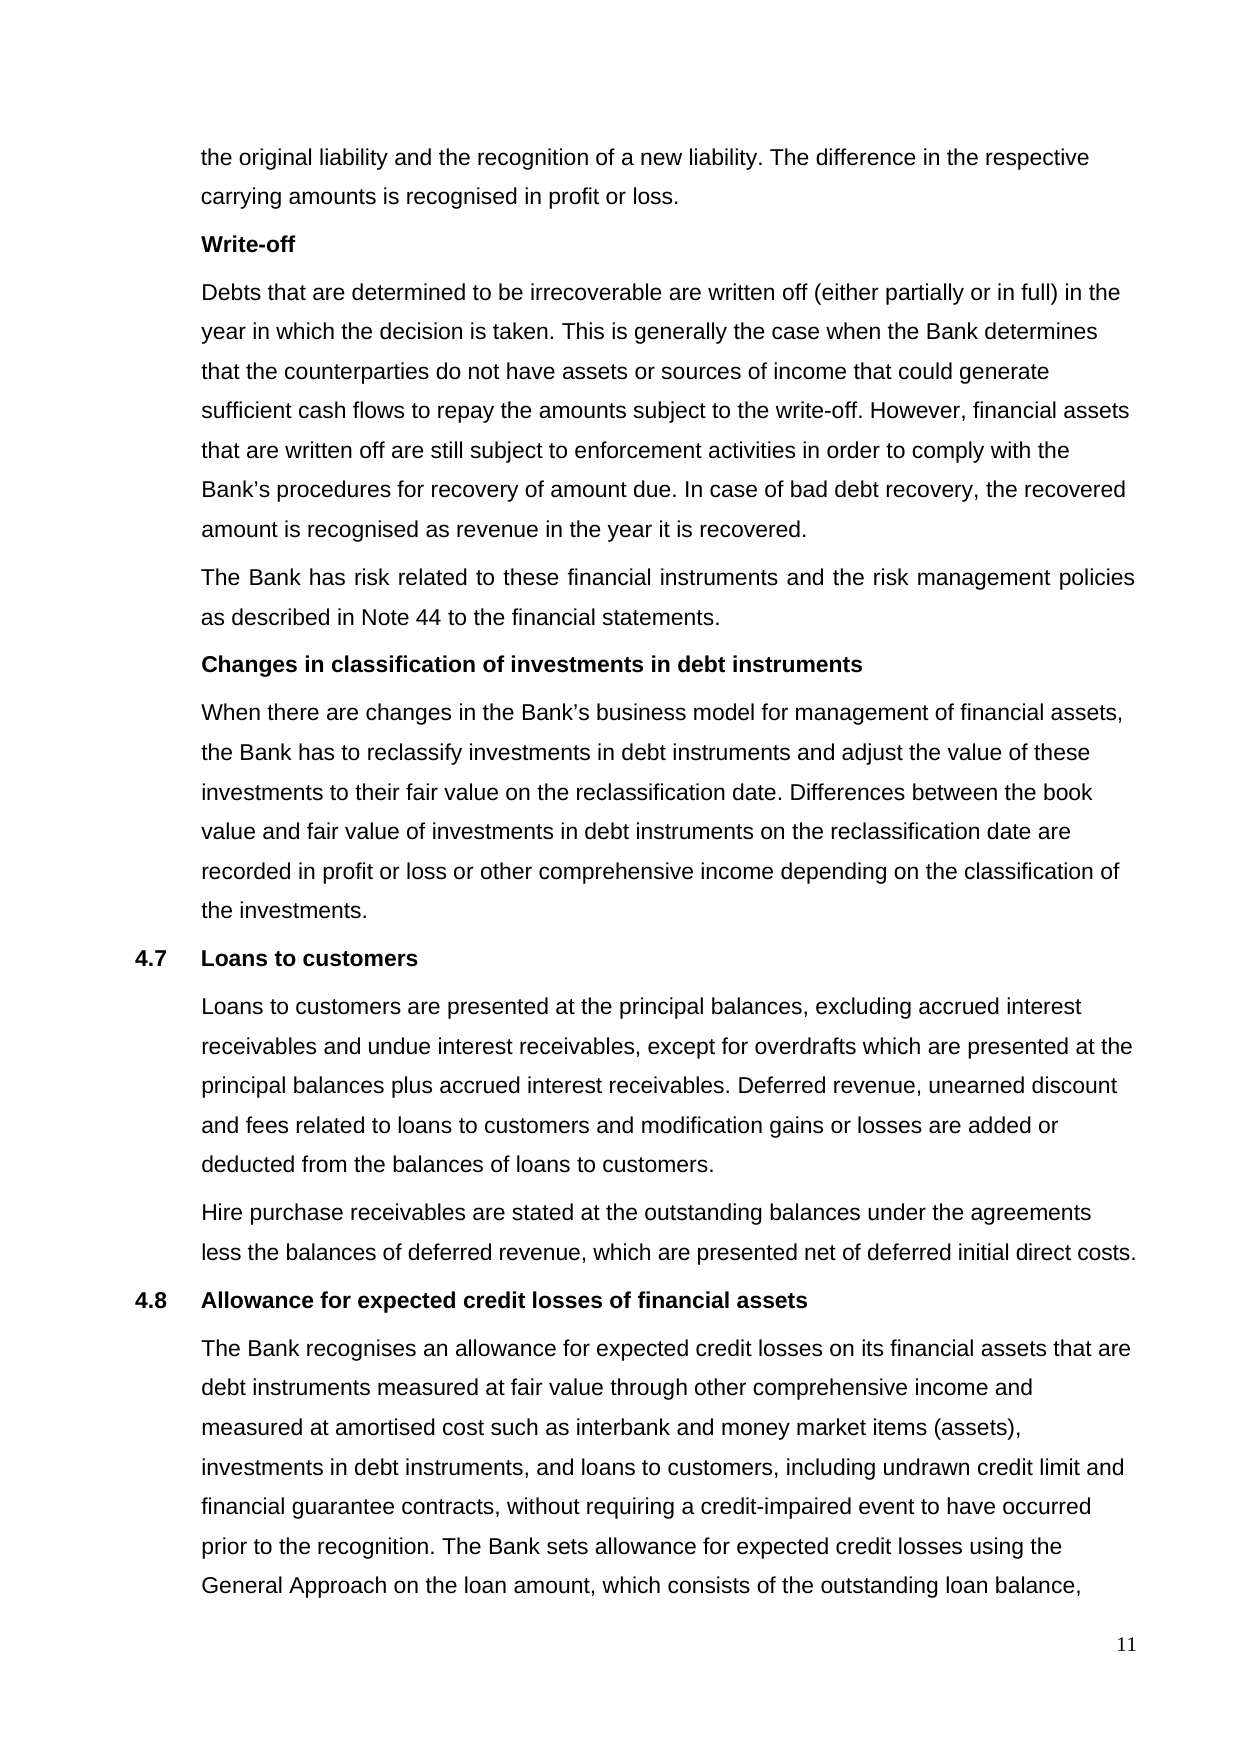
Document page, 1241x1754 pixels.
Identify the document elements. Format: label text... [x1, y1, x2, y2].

text Debts that are determined to be irrecoverable are written off (either partially or in full) in the year in which the decision is taken. This is generally the case when the Bank determines that the counterparties do not have assets or sources of income that could generate sufficient cash flows to repay the amounts subject to the write-off. However, financial assets that are written off are still subject to enforcement activities in order to comply with the Bank’s procedures for recovery of amount due. In case of bad debt recovery, the recovered amount is recognised as revenue in the year it is recovered. [201, 268, 1137, 545]
text Hire purchase receivables are stated at the outstanding balances under the agreements less the balances of deferred revenue, which are presented net of deferred initial direct costs. [201, 1189, 1137, 1268]
text 4.7 Loans to customers [135, 935, 1137, 974]
text Write-off [201, 220, 1137, 260]
text 4.8 Allowance for expected credit losses of financial assets [135, 1277, 1137, 1316]
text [201, 135, 1137, 212]
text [201, 1324, 1137, 1602]
text When there are changes in the Bank’s business model for management of financial assets, the Bank has to reclassify investments in debt instruments and adjust the value of these investments to their fair value on the reclassification date. Differences between the book value and fair value of investments in debt instruments on the reclassification date are recorded in profit or loss or other comprehensive income depending on the classification of the investments. [201, 689, 1137, 927]
text Loans to customers are presented at the principal balances, excluding accrued interest receivables and undue interest receivables, except for overdrafts which are presented at the principal balances plus accrued interest receivables. Deferred revenue, unearned discount and fees related to loans to customers and modification gains or losses are added or deducted from the balances of loans to customers. [201, 983, 1137, 1181]
text Changes in classification of investments in debt instruments [201, 641, 1137, 681]
text The Bank has risk related to these financial instruments and the risk management policies as described in Note 44 to the financial statements. [201, 554, 1137, 633]
